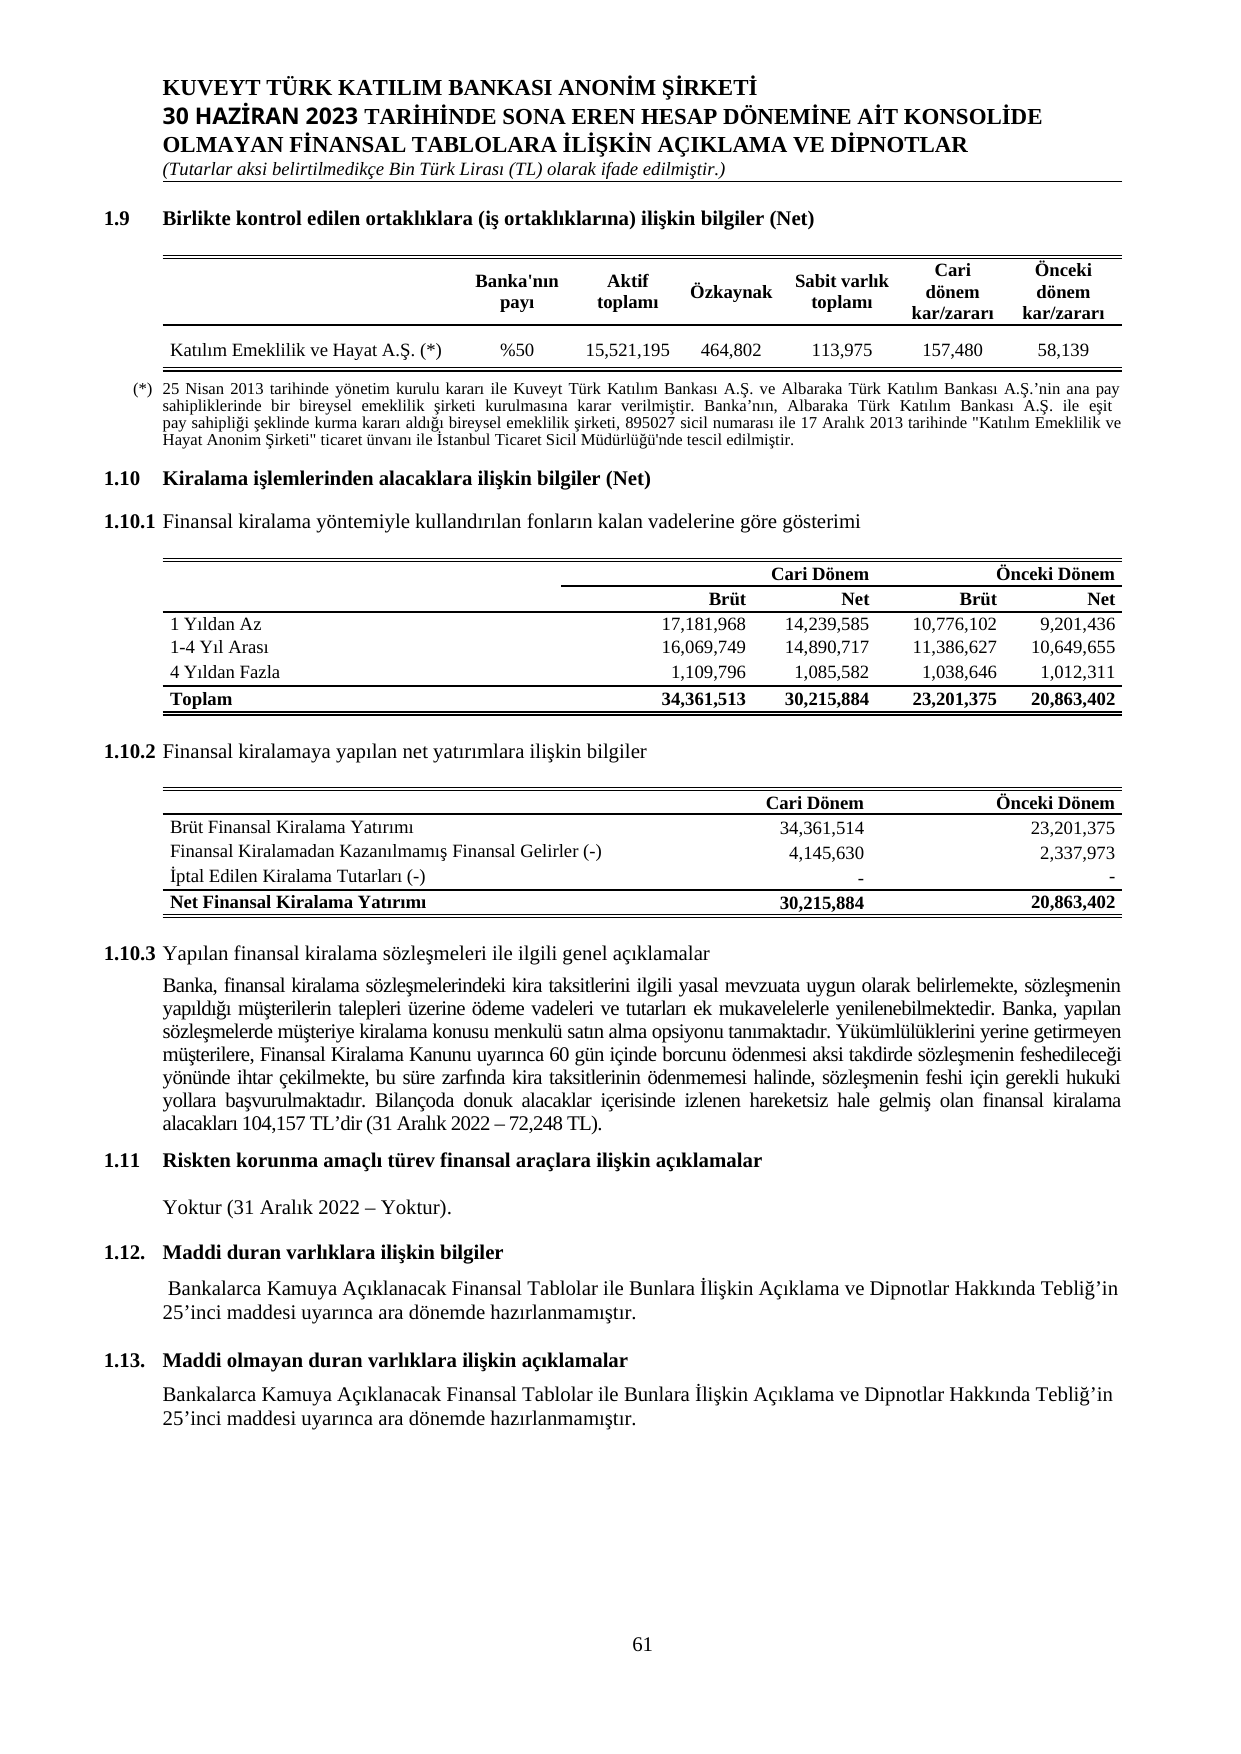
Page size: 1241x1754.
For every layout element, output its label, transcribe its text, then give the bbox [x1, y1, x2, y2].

text 1.12. Maddi duran varlıklara ilişkin bilgiler [103, 1241, 1122, 1264]
text 1.10.3 Yapılan finansal kiralama sözleşmeleri ile ilgili genel açıklamalar [103, 942, 1122, 965]
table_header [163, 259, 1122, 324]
text 1.10.2 Finansal kiralamaya yapılan net yatırımlara ilişkin bilgiler [103, 740, 1122, 763]
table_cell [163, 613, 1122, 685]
text 1.10 Kiralama işlemlerinden alacaklara ilişkin bilgiler (Net) [103, 466, 1122, 490]
text (*) 25 Nisan 2013 tarihinde yönetim kurulu kararı ile Kuveyt Türk Katılım Bankası A.Ş. ve Albaraka Türk Katılım Bankası A.Ş.’nin ana pay sahipliklerinde bir bireysel emeklilik şirketi kurulmasına karar verilmiştir. Banka’nın, Albaraka Türk Katılım Bankası A.Ş. ile eşit pay sahipliği şeklinde kurma kararı aldığı bireysel emeklilik şirketi, 895027 sicil numarası ile 17 Aralık 2013 tarihinde "Katılım Emeklilik ve Hayat Anonim Şirketi" ticaret ünvanı ile İstanbul Ticaret Sicil Müdürlüğü'nde tescil edilmiştir. [133, 381, 1122, 449]
text Bankalarca Kamuya Açıklanacak Finansal Tablolar ile Bunlara İlişkin Açıklama ve Dipnotlar Hakkında Tebliğ’in 25’inci maddesi uyarınca ara dönemde hazırlanmamıştır. [162, 1276, 1122, 1324]
text 1.9 Birlikte kontrol edilen ortaklıklara (iş ortaklıklarına) ilişkin bilgiler (Net) [103, 206, 1122, 230]
text 1.13. Maddi olmayan duran varlıklara ilişkin açıklamalar [103, 1348, 1122, 1372]
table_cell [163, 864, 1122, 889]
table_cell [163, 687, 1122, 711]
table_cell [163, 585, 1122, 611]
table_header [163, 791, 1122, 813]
text Banka, finansal kiralama sözleşmelerindeki kira taksitlerini ilgili yasal mevzuata uygun olarak belirlemekte, sözleşmenin yapıldığı müşterilerin talepleri üzerine ödeme vadeleri ve tutarları ek mukavelelerle yenilenebilmektedir. Banka, yapılan sözleşmelerde müşteriye kiralama konusu menkulü satın alma opsiyonu tanımaktadır. Yükümlülüklerini yerine getirmeyen müşterilere, Finansal Kiralama Kanunu uyarınca 60 gün içinde borcunu ödenmesi aksi takdirde sözleşmenin feshedileceği yönünde ihtar çekilmekte, bu süre zarfında kira taksitlerinin ödenmemesi halinde, sözleşmenin feshi için gerekli hukuki yollara başvurulmaktadır. Bilançoda donuk alacaklar içerisinde izlenen hareketsiz hale gelmiş olan finansal kiralama alacakları 104,157 TL’dir (31 Aralık 2022 – 72,248 TL). [162, 974, 1122, 1135]
text Bankalarca Kamuya Açıklanacak Finansal Tablolar ile Bunlara İlişkin Açıklama ve Dipnotlar Hakkında Tebliğ’in 25’inci maddesi uyarınca ara dönemde hazırlanmamıştır. [162, 1382, 1122, 1430]
text Yoktur (31 Aralık 2022 – Yoktur). [103, 1196, 1122, 1219]
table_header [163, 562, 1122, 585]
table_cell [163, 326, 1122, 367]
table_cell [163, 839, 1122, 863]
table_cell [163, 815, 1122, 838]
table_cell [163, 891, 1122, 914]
text 1.11 Riskten korunma amaçlı türev finansal araçlara ilişkin açıklamalar [103, 1149, 1122, 1172]
text 1.10.1 Finansal kiralama yöntemiyle kullandırılan fonların kalan vadelerine göre gösterimi [103, 509, 1122, 533]
